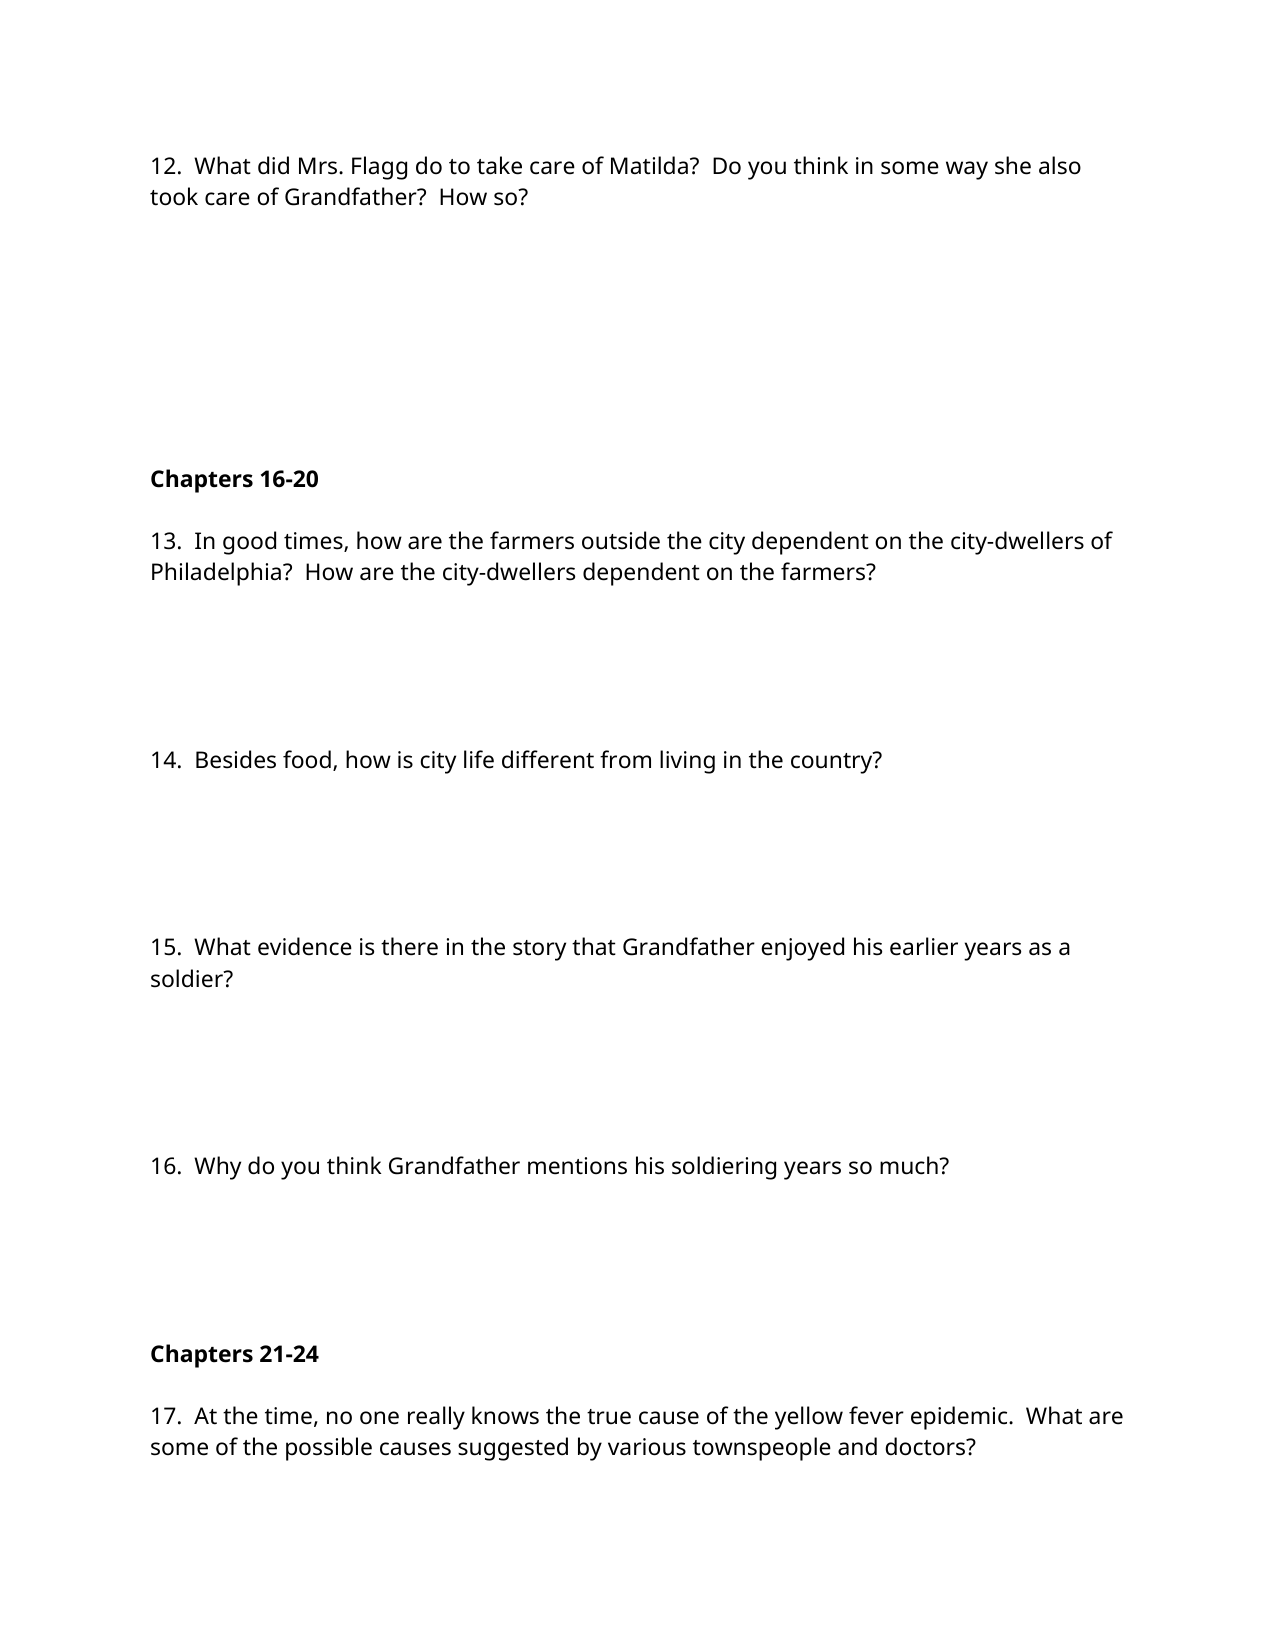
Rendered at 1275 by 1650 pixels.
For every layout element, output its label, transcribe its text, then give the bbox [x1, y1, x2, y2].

text 15. What evidence is there in the story that Grandfather enjoyed his earlier years as a soldier? [150, 931, 1125, 994]
text 17. At the time, no one really knows the true cause of the yellow fever epidemic. What are some of the possible causes suggested by various townspeople and doctors? [150, 1400, 1125, 1462]
text 13. In good times, how are the farmers outside the city dependent on the city-dwellers of Philadelphia? How are the city-dwellers dependent on the farmers? [150, 525, 1125, 587]
text Chapters 16-20 [150, 462, 1125, 494]
text Chapters 21-24 [150, 1337, 1125, 1369]
text 12. What did Mrs. Flagg do to take care of Matilda? Do you think in some way she also took care of Grandfather? How so? [150, 150, 1125, 212]
text 14. Besides food, how is city life different from living in the country? [150, 744, 1125, 775]
text 16. Why do you think Grandfather mentions his soldiering years so much? [150, 1150, 1125, 1181]
